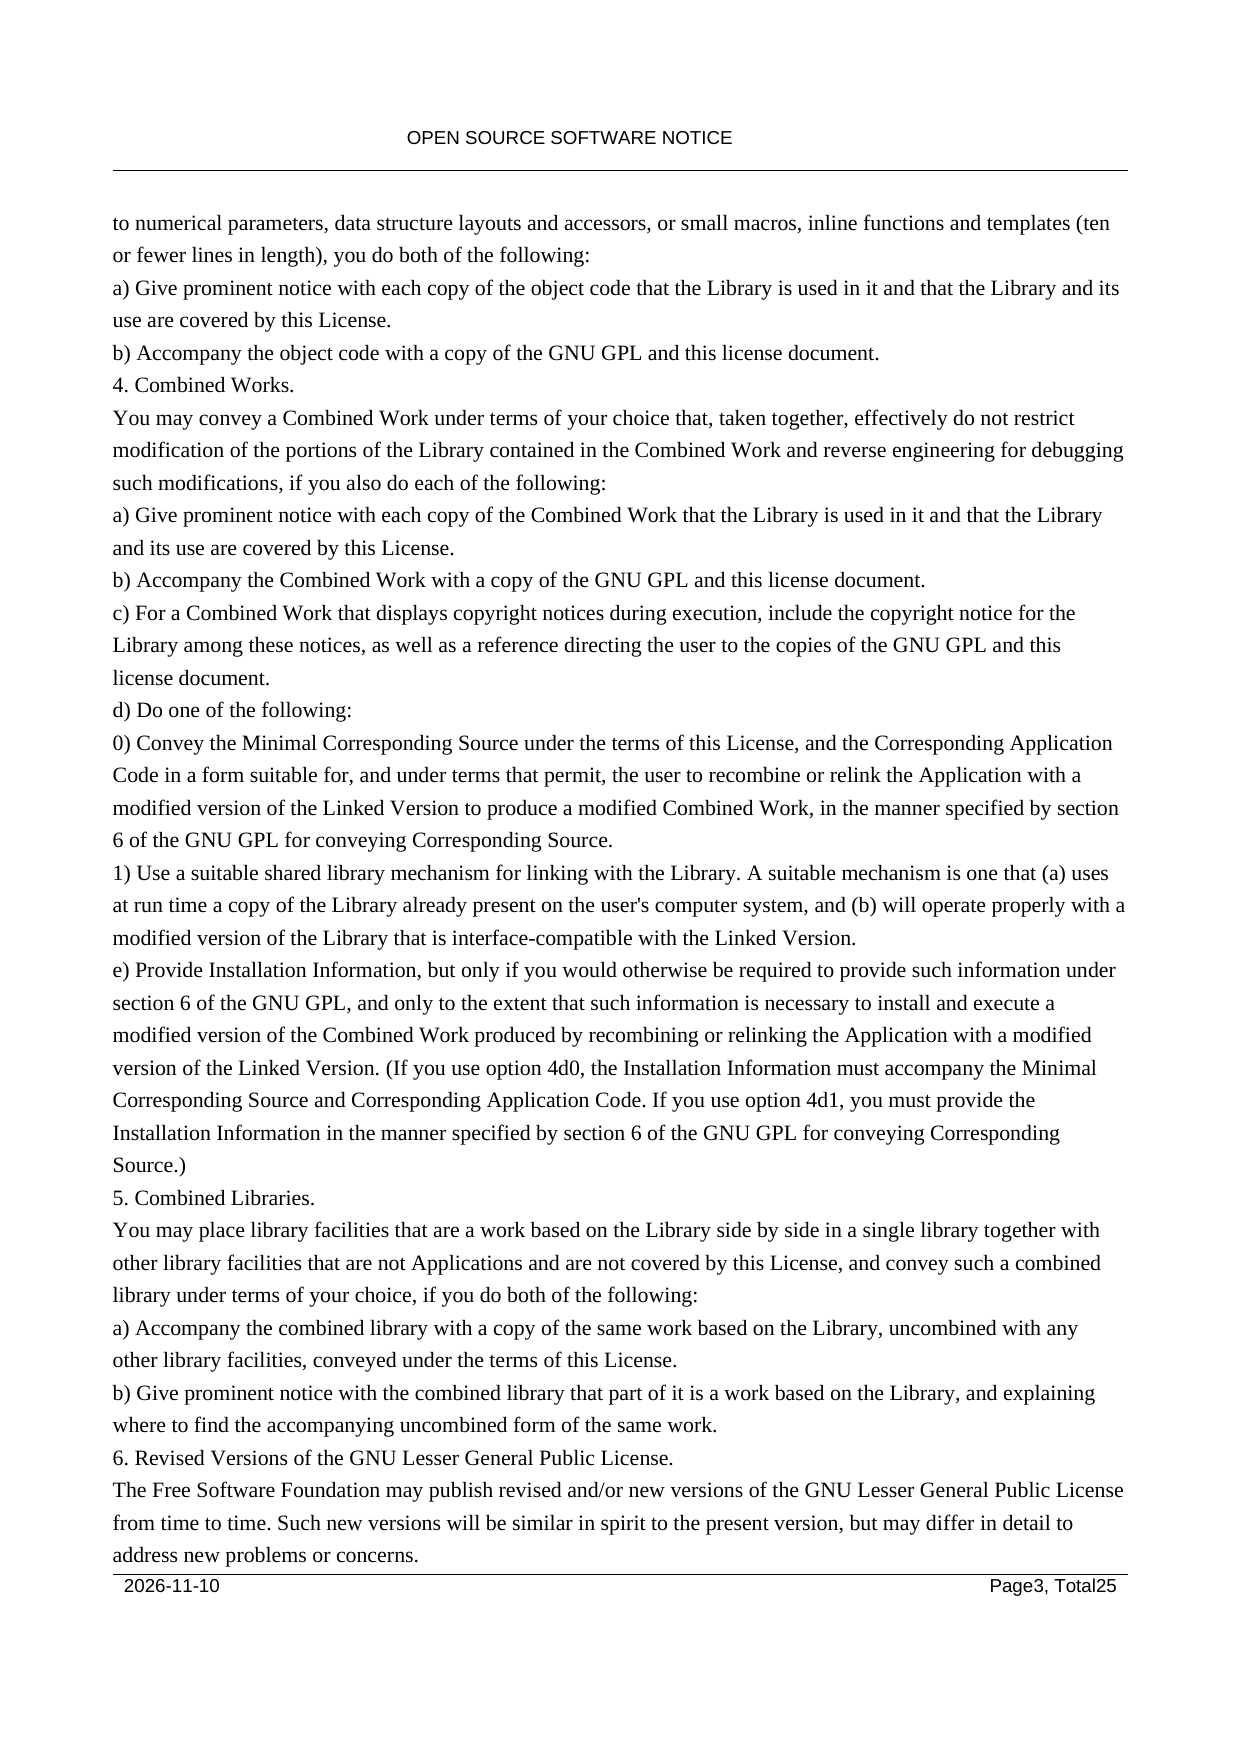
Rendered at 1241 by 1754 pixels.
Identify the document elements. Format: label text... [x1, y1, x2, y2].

text You may convey a Combined Work under terms of your choice that, taken together, effectively do not restrict modification of the portions of the Library contained in the Combined Work and reverse engineering for debugging such modifications, if you also do each of the following: [112, 401, 1128, 499]
text 5. Combined Libraries. [112, 1181, 1128, 1214]
text a) Accompany the combined library with a copy of the same work based on the Library, uncombined with any other library facilities, conveyed under the terms of this License. [112, 1311, 1128, 1376]
text 1) Use a suitable shared library mechanism for linking with the Library. A suitable mechanism is one that (a) uses at run time a copy of the Library already present on the user's computer system, and (b) will operate properly with a modified version of the Library that is interface-compatible with the Linked Version. [112, 856, 1128, 954]
text 0) Convey the Minimal Corresponding Source under the terms of this License, and the Corresponding Application Code in a form suitable for, and under terms that permit, the user to recombine or relink the Application with a modified version of the Linked Version to produce a modified Combined Work, in the manner specified by section 6 of the GNU GPL for conveying Corresponding Source. [112, 726, 1128, 856]
text a) Give prominent notice with each copy of the Combined Work that the Library is used in it and that the Library and its use are covered by this License. [112, 499, 1128, 564]
text b) Accompany the object code with a copy of the GNU GPL and this license document. [112, 336, 1128, 369]
text d) Do one of the following: [112, 694, 1128, 726]
text The Free Software Foundation may publish revised and/or new versions of the GNU Lesser General Public License from time to time. Such new versions will be similar in spirit to the present version, but may differ in detail to address new problems or concerns. [112, 1474, 1128, 1571]
text c) For a Combined Work that displays copyright notices during execution, include the copyright notice for the Library among these notices, as well as a reference directing the user to the copies of the GNU GPL and this license document. [112, 596, 1128, 694]
text You may place library facilities that are a work based on the Library side by side in a single library together with other library facilities that are not Applications and are not covered by this License, and convey such a combined library under terms of your choice, if you do both of the following: [112, 1214, 1128, 1311]
text b) Give prominent notice with the combined library that part of it is a work based on the Library, and explaining where to find the accompanying uncombined form of the same work. [112, 1376, 1128, 1441]
text 6. Revised Versions of the GNU Lesser General Public License. [112, 1441, 1128, 1474]
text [112, 206, 1128, 271]
text b) Accompany the Combined Work with a copy of the GNU GPL and this license document. [112, 564, 1128, 596]
text 4. Combined Works. [112, 369, 1128, 401]
text a) Give prominent notice with each copy of the object code that the Library is used in it and that the Library and its use are covered by this License. [112, 271, 1128, 336]
text e) Provide Installation Information, but only if you would otherwise be required to provide such information under section 6 of the GNU GPL, and only to the extent that such information is necessary to install and execute a modified version of the Combined Work produced by recombining or relinking the Application with a modified version of the Linked Version. (If you use option 4d0, the Installation Information must accompany the Minimal Corresponding Source and Corresponding Application Code. If you use option 4d1, you must provide the Installation Information in the manner specified by section 6 of the GNU GPL for conveying Corresponding Source.) [112, 954, 1128, 1181]
